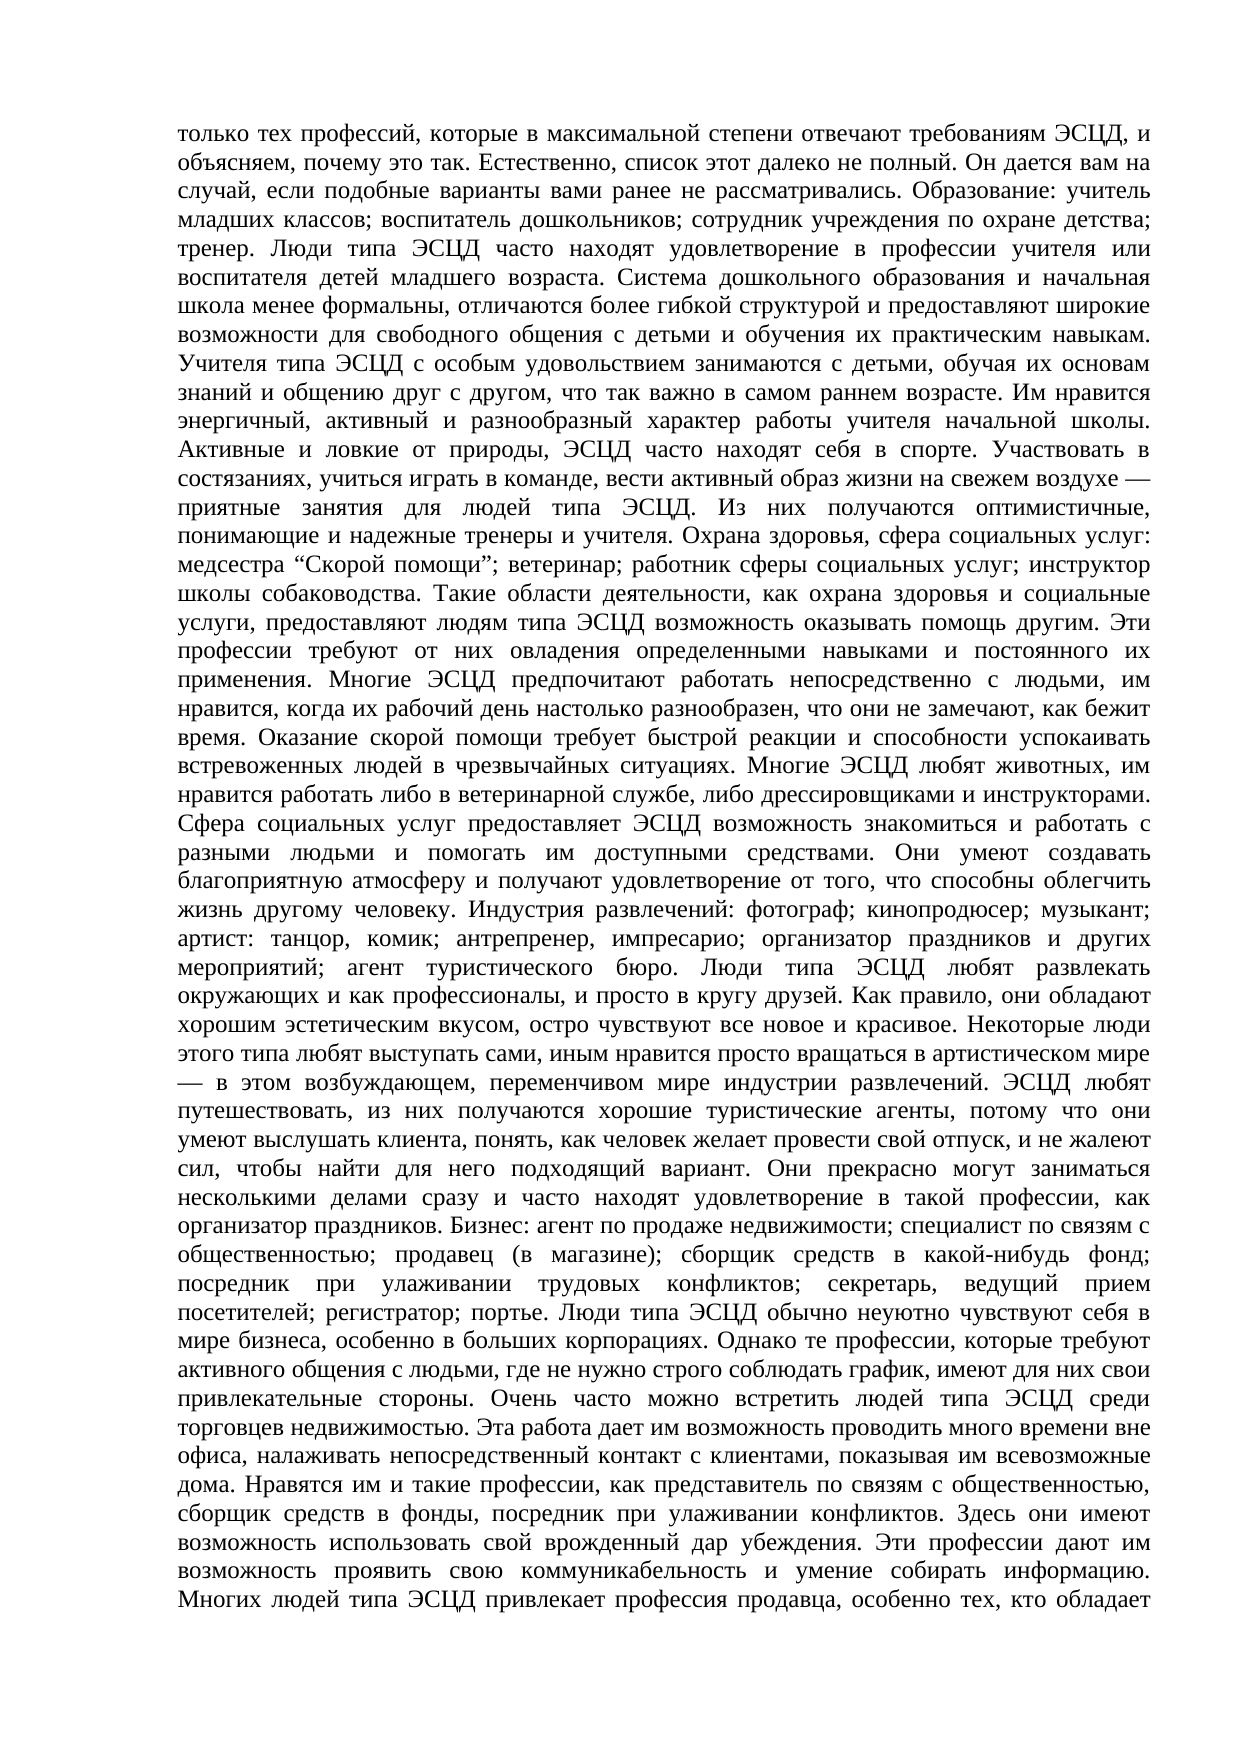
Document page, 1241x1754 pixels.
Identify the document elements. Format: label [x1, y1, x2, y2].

text [177, 118, 1152, 1613]
